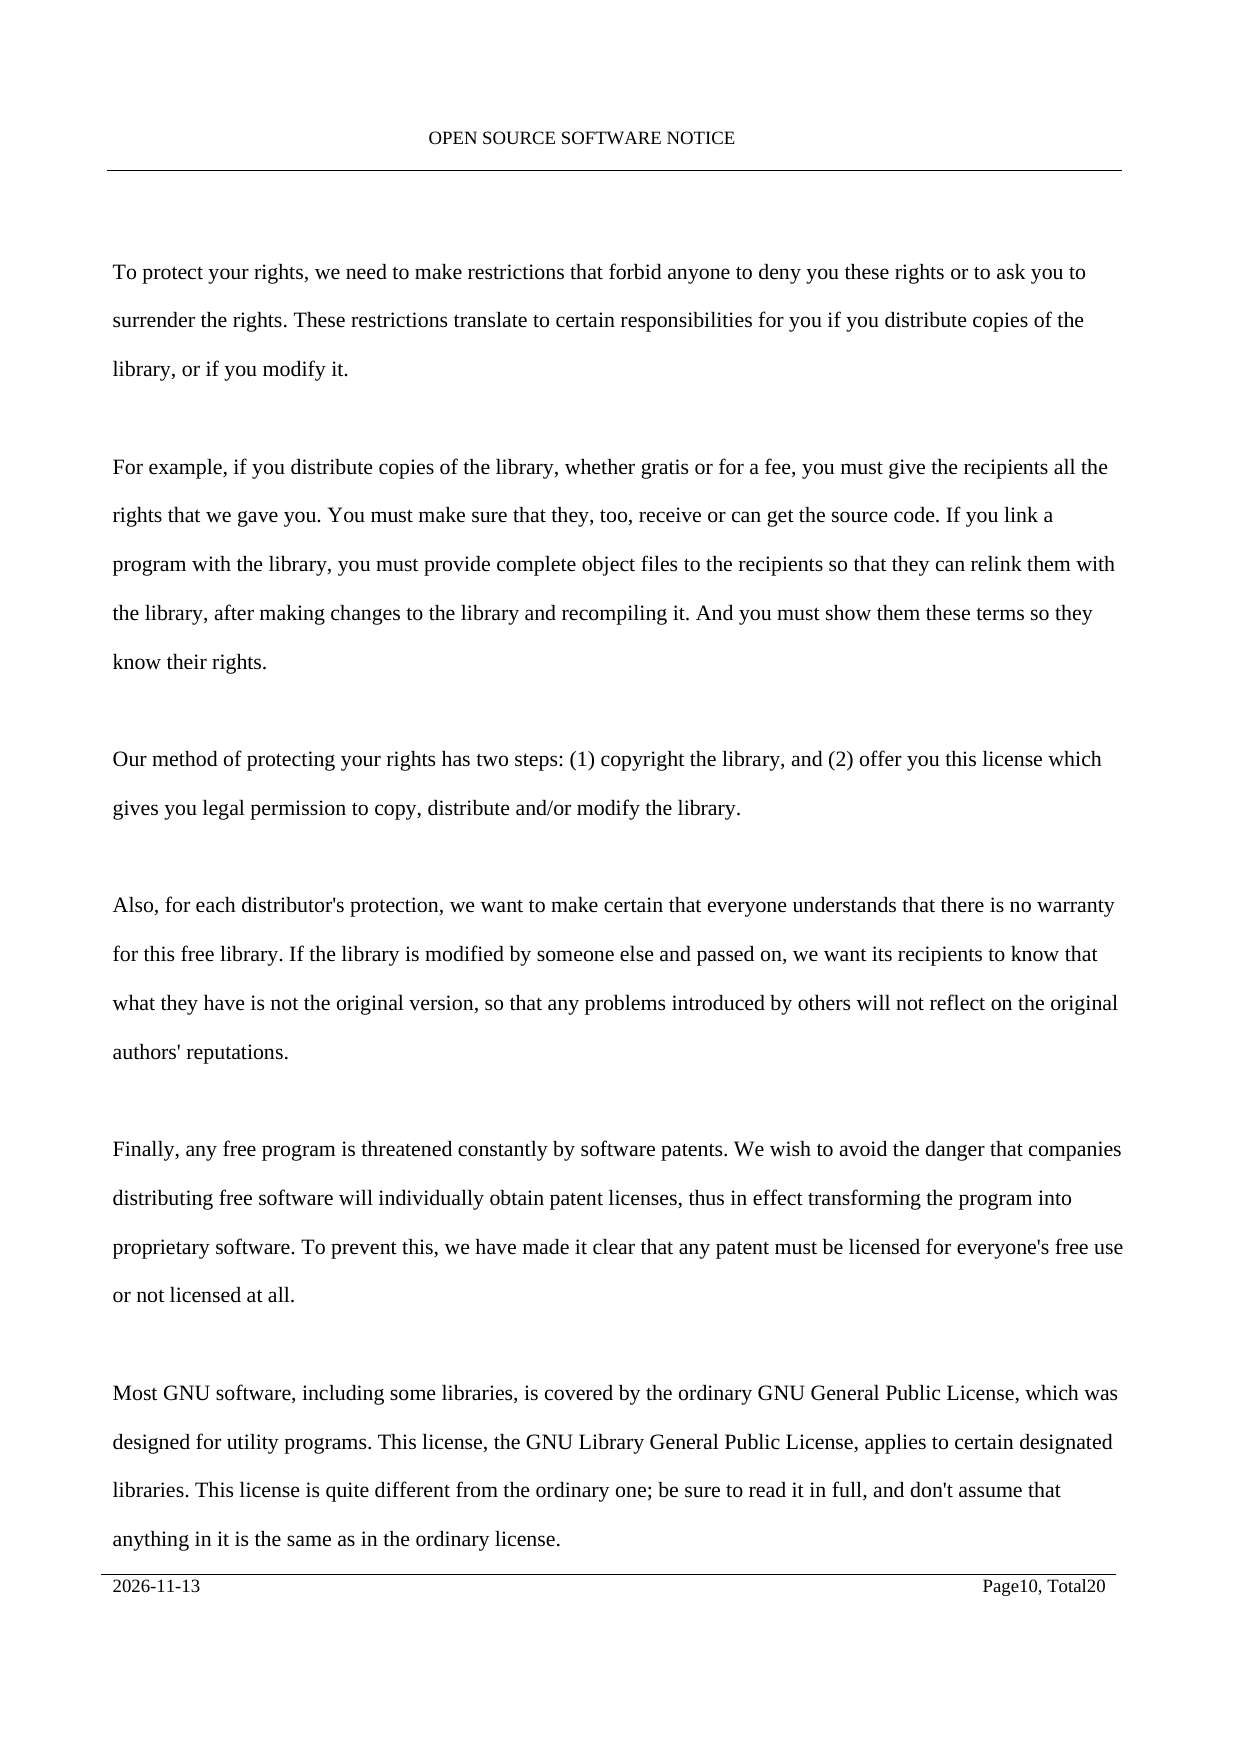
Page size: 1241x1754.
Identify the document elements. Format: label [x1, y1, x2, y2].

text [112, 206, 1128, 1555]
